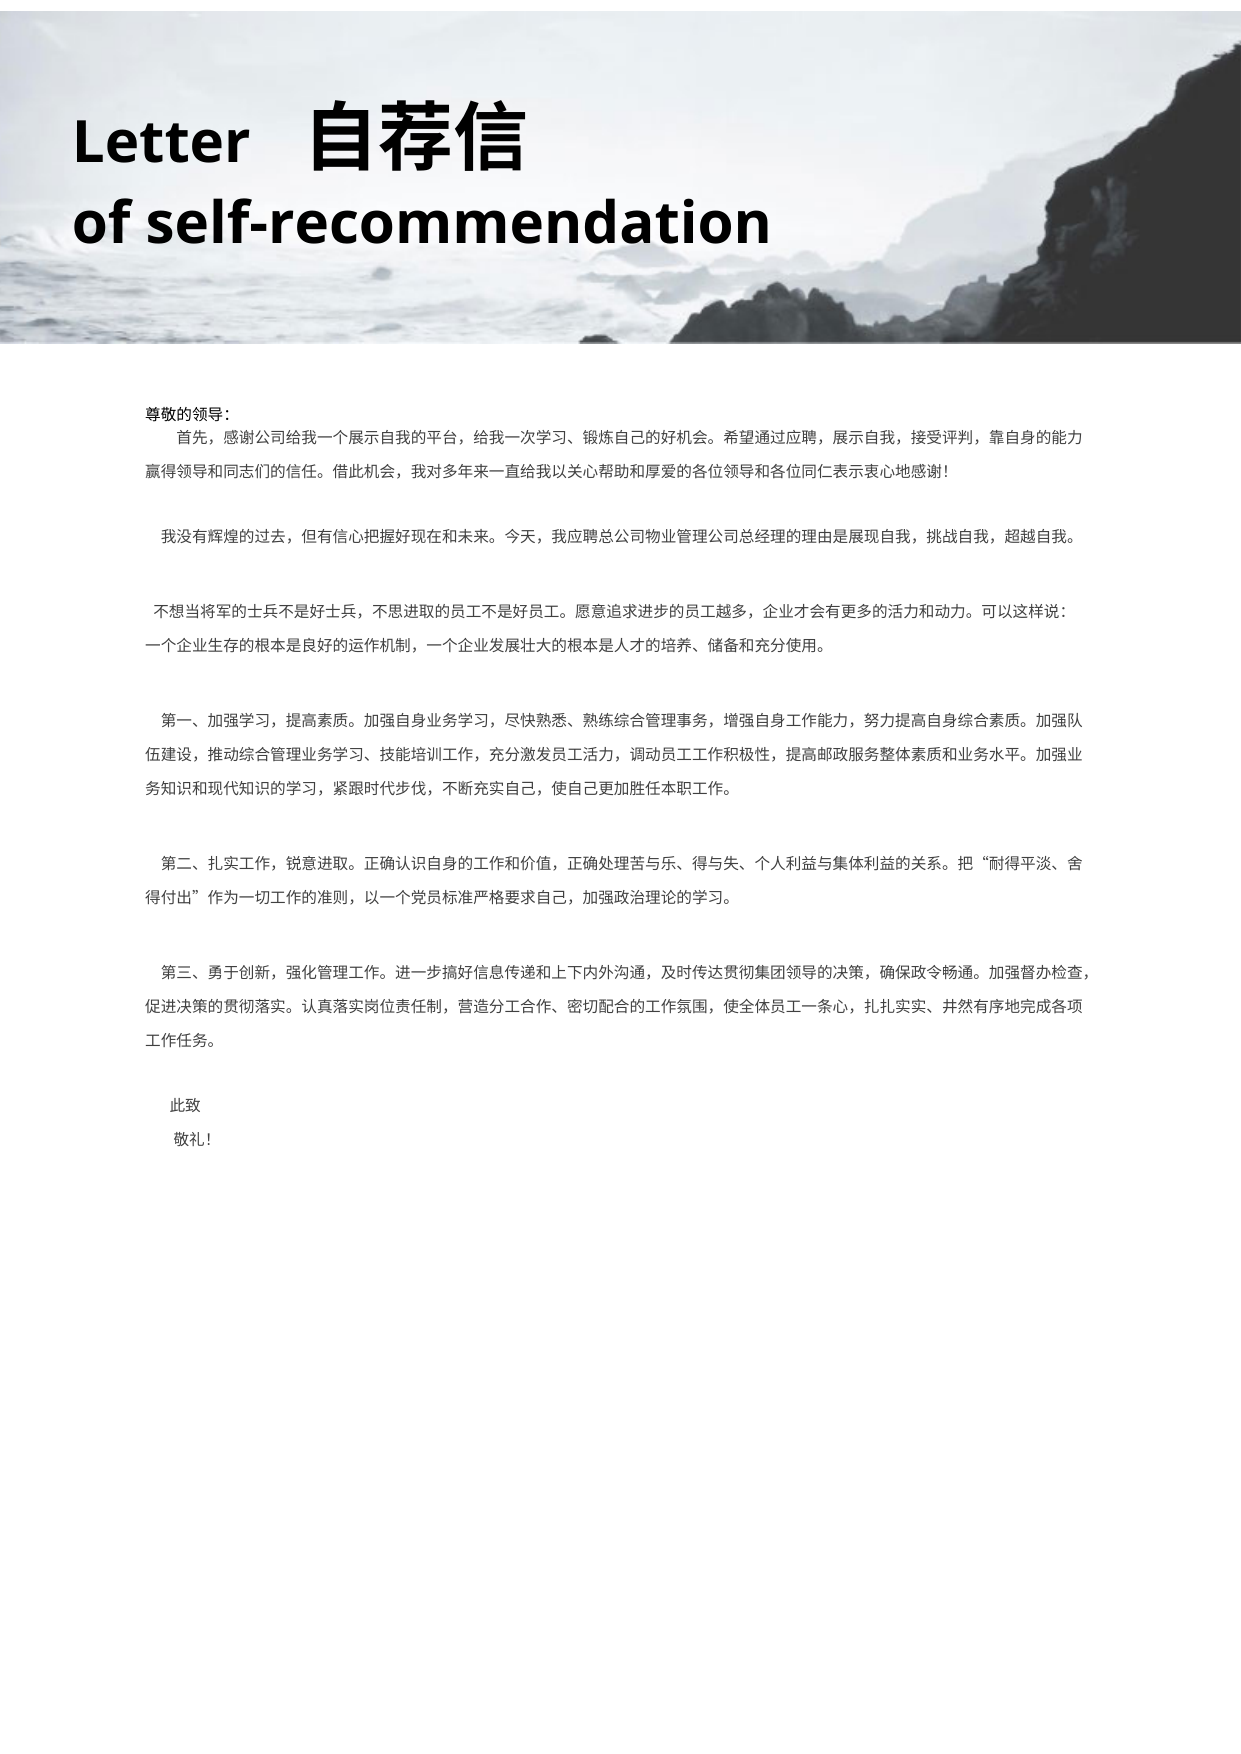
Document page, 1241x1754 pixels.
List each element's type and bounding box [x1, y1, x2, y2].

picture [0, 11, 1241, 344]
